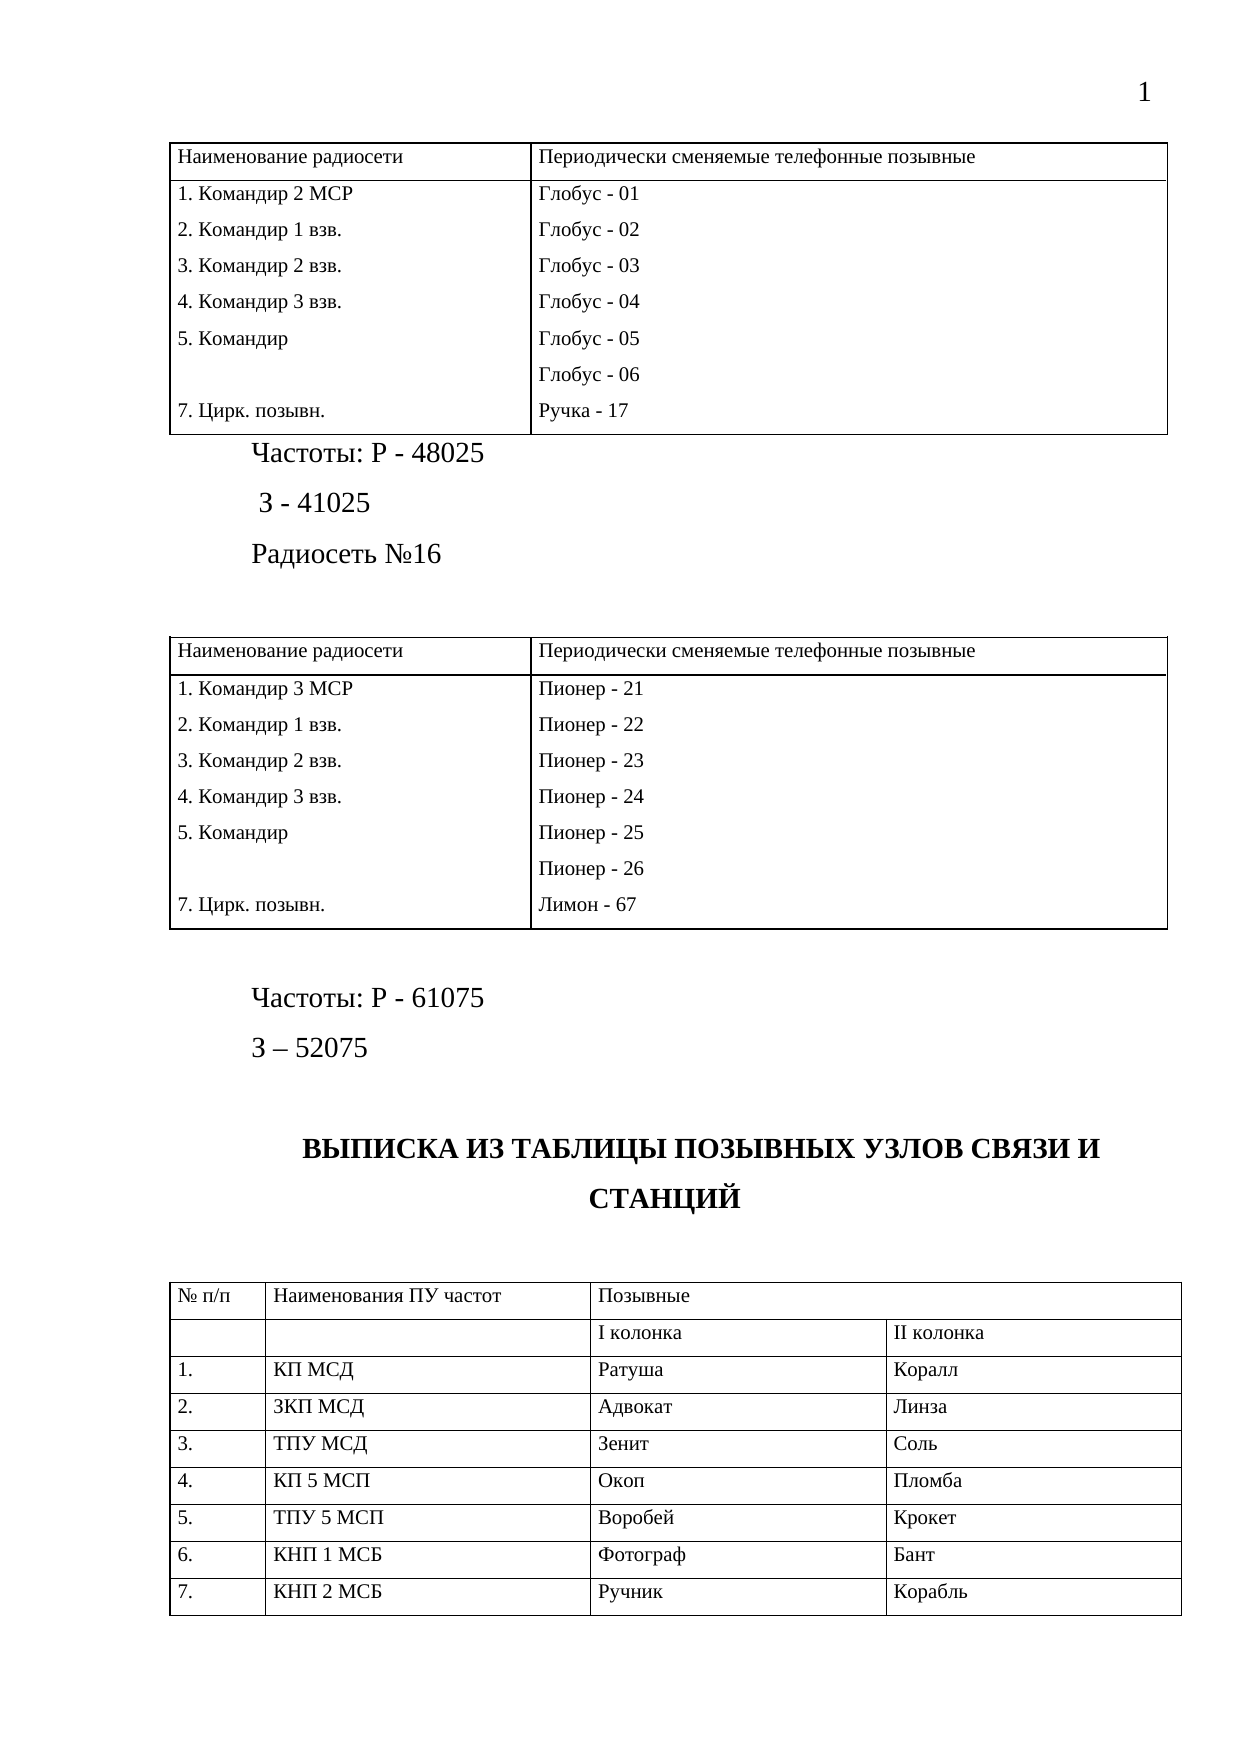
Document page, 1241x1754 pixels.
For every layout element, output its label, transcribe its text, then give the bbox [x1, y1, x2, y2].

table_header № п/п [171, 1283, 265, 1319]
table_cell 2. [171, 1394, 265, 1430]
text ВЫПИСКА ИЗ ТАБЛИЦЫ ПОЗЫВНЫХ УЗЛОВ СВЯЗИ И СТАНЦИЙ [177, 1131, 1152, 1214]
text З - 41025 [177, 486, 1152, 519]
table_cell [266, 1320, 590, 1356]
table_header Периодически сменяемые телефонные позывные [532, 144, 1167, 180]
table_header Наименование радиосети [171, 144, 530, 180]
table_cell 4. [171, 1468, 265, 1504]
table_cell Зенит [591, 1431, 886, 1467]
table_cell 5. [171, 1505, 265, 1541]
text Частоты: Р - 48025 [177, 435, 1152, 469]
table_cell Крокет [887, 1505, 1181, 1541]
table_cell Корабль [887, 1579, 1181, 1615]
table_cell КНП 1 МСБ [266, 1542, 590, 1578]
table_cell I колонка [591, 1320, 886, 1356]
table_cell ТПУ МСД [266, 1431, 590, 1467]
table_cell КП 5 МСП [266, 1468, 590, 1504]
table_cell 1. Командир 2 МСР 2. Командир 1 взв. 3. Командир 2 взв. 4. Командир 3 взв. 5. Командир 7. Цирк. позывн. [171, 181, 530, 434]
table_cell Пломба [887, 1468, 1181, 1504]
table_cell II колонка [887, 1320, 1181, 1356]
table_cell 6. [171, 1542, 265, 1578]
table_header Позывные [591, 1283, 1181, 1319]
table_cell Фотограф [591, 1542, 886, 1578]
table_cell [171, 1320, 265, 1356]
table_cell 1. Командир 3 МСР 2. Командир 1 взв. 3. Командир 2 взв. 4. Командир 3 взв. 5. Командир 7. Цирк. позывн. [171, 676, 530, 928]
table_cell Глобус - 01 Глобус - 02 Глобус - 03 Глобус - 04 Глобус - 05 Глобус - 06 Ручка - 17 [532, 180, 1167, 434]
table_cell 1. [171, 1357, 265, 1393]
table_cell Ручник [591, 1579, 886, 1615]
table_cell 7. [171, 1579, 265, 1615]
table_cell Пионер - 21 Пионер - 22 Пионер - 23 Пионер - 24 Пионер - 25 Пионер - 26 Лимон - 67 [532, 674, 1167, 928]
table_cell ЗКП МСД [266, 1394, 590, 1430]
table_cell КП МСД [266, 1357, 590, 1393]
table_cell Коралл [887, 1357, 1181, 1393]
subtitle Радиосеть №16 [177, 536, 1152, 569]
table_cell КНП 2 МСБ [266, 1579, 590, 1615]
table_cell Линза [887, 1394, 1181, 1430]
text З – 52075 [177, 1030, 1152, 1064]
table_cell Адвокат [591, 1394, 886, 1430]
table_header Наименование радиосети [171, 638, 530, 674]
text Частоты: Р - 61075 [177, 980, 1152, 1013]
table_cell Ратуша [591, 1357, 886, 1393]
table_cell Окоп [591, 1468, 886, 1504]
table_header Наименования ПУ частот [266, 1283, 590, 1319]
table_cell Воробей [591, 1505, 886, 1541]
table_cell Соль [887, 1431, 1181, 1467]
table_cell ТПУ 5 МСП [266, 1505, 590, 1541]
table_header Периодически сменяемые телефонные позывные [532, 638, 1167, 674]
table_cell Бант [887, 1542, 1181, 1578]
table_cell 3. [171, 1431, 265, 1467]
